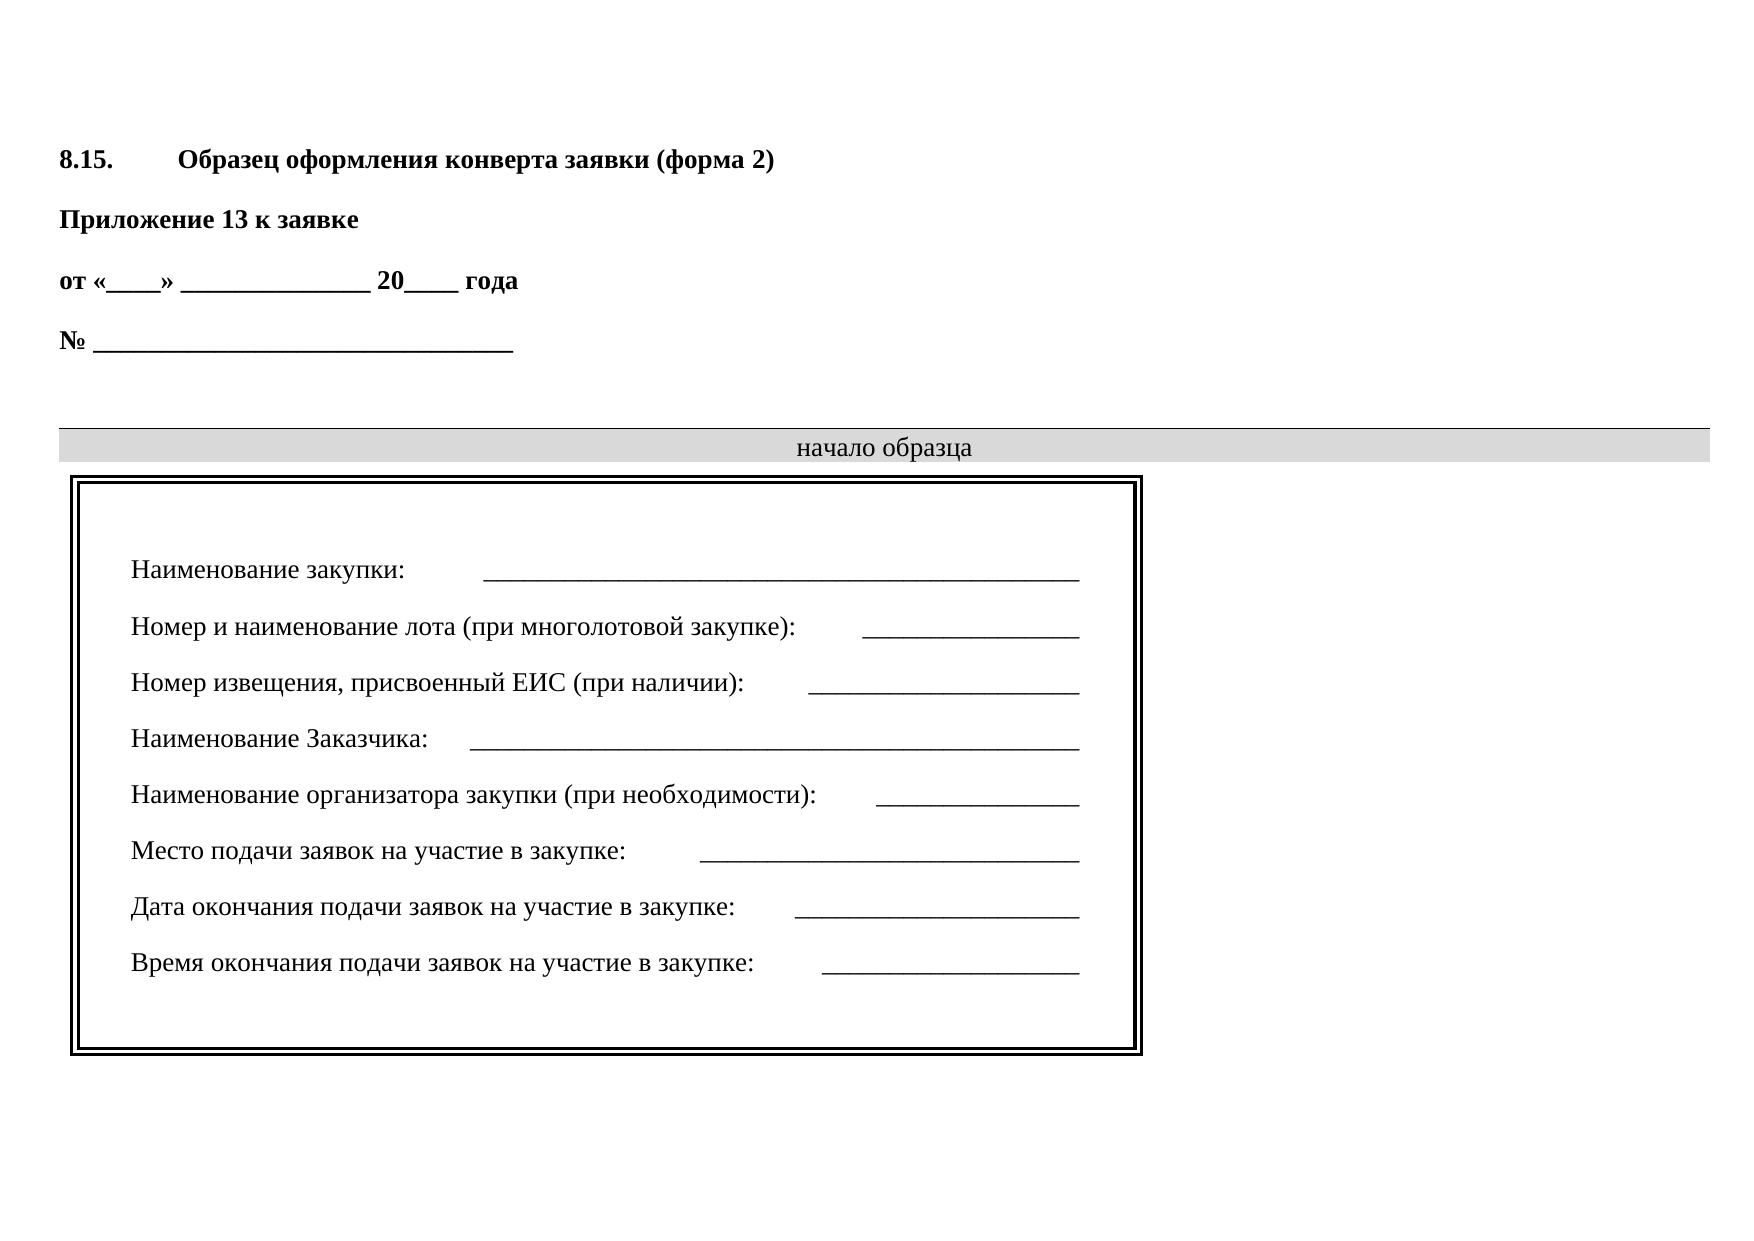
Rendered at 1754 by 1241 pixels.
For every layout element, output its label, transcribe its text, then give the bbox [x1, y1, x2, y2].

text от «____» ______________ 20____ года [59, 264, 1710, 295]
table_header Наименование закупки: ____________________________________________ Номер и наименование лота (при многолотовой закупке): ________________ Номер извещения, присвоенный ЕИС (при наличии): ____________________ Наименование Заказчика: _____________________________________________ Наименование организатора закупки (при необходимости): _______________ Место подачи заявок на участие в закупке: ____________________________ Дата окончания подачи заявок на участие в закупке: _____________________ Время окончания подачи заявок на участие в закупке: ___________________ [75, 478, 1138, 1047]
text начало образца [59, 429, 1710, 462]
text № _______________________________ [59, 324, 1710, 355]
text Образец оформления конверта заявки (форма 2) [59, 143, 1710, 174]
text Приложение 13 к заявке [59, 203, 1710, 234]
